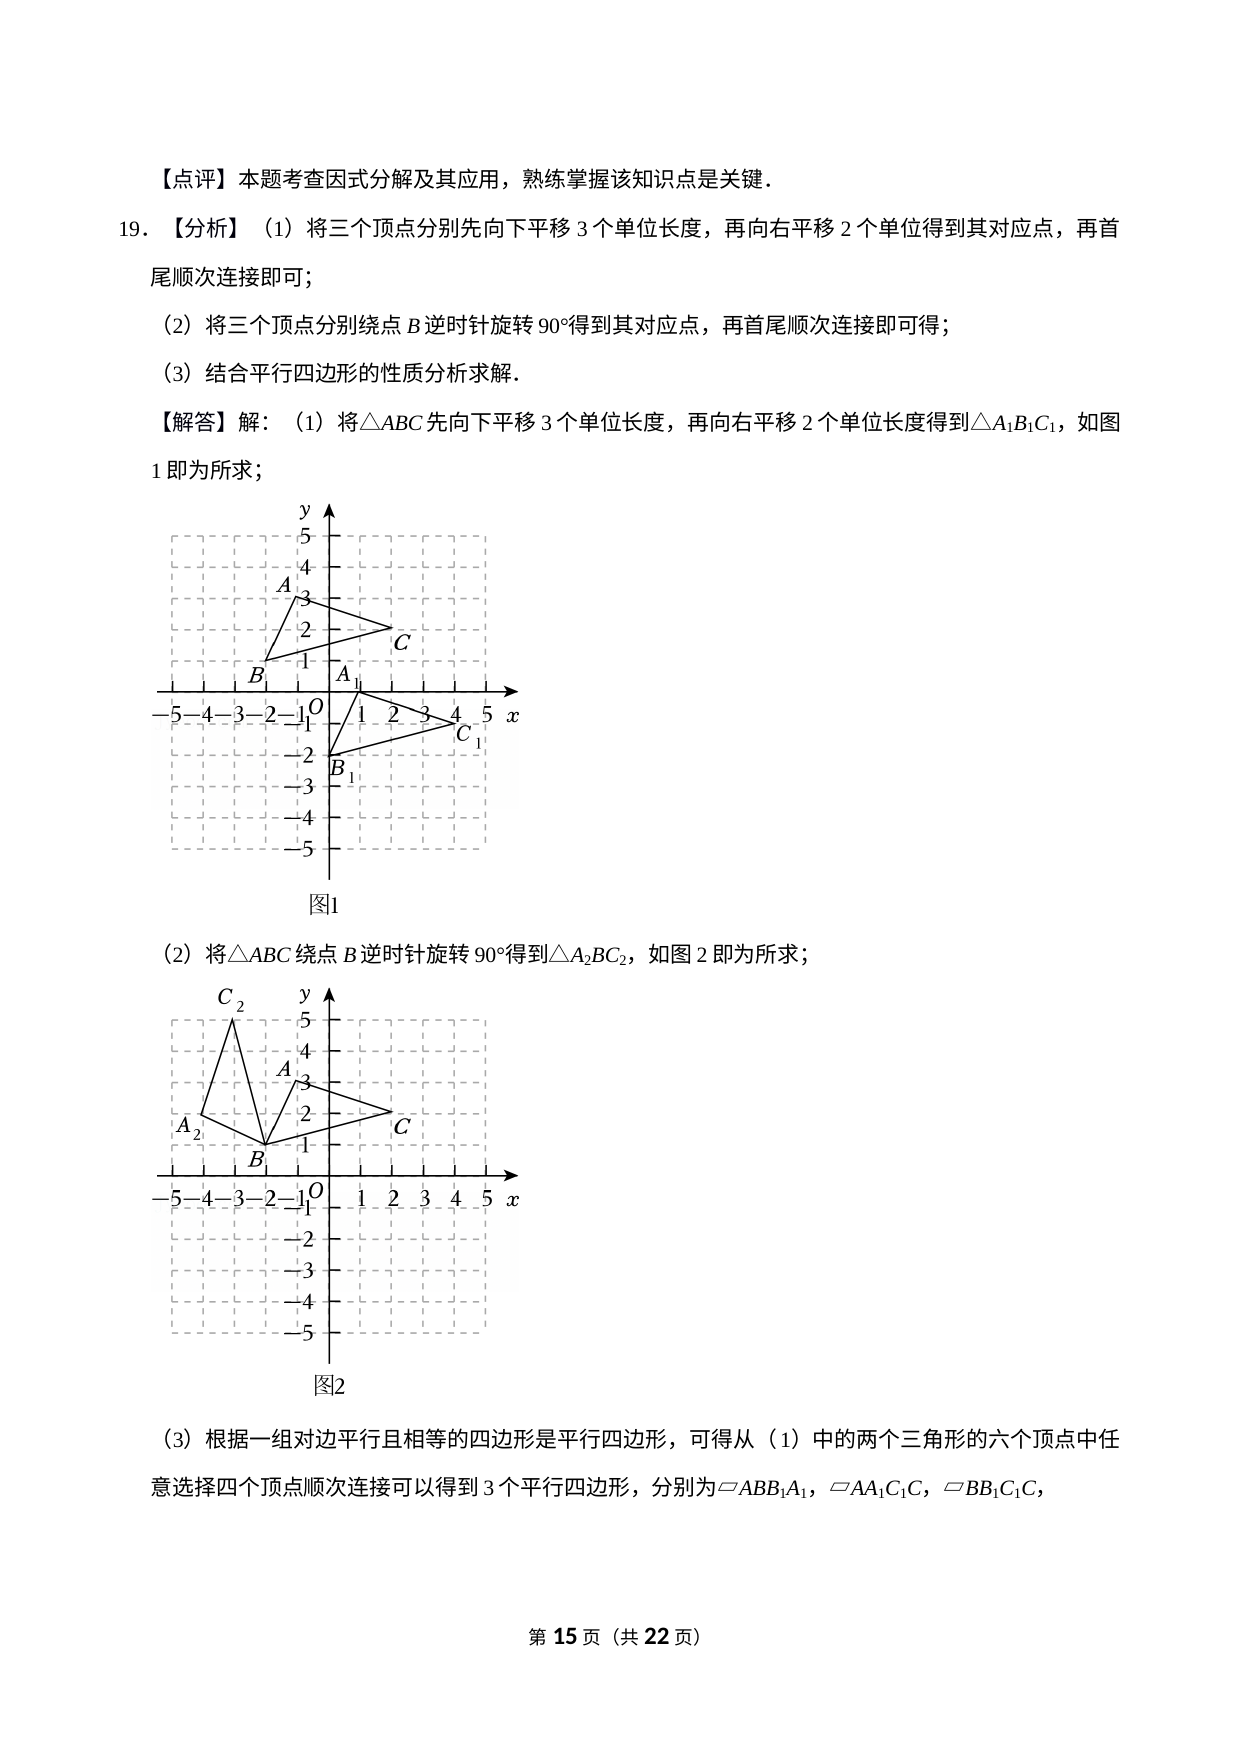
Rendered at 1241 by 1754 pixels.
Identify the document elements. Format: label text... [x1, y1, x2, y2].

text （3）结合平行四边形的性质分析求解． [151, 356, 1122, 388]
text 【解答】解：（1）将△ABC先向下平移3个单位长度，再向右平移2个单位长度得到△A1B1C1，如图1即为所求； [151, 404, 1122, 485]
text （3）根据一组对边平行且相等的四边形是平行四边形，可得从（1）中的两个三角形的六个顶点中任意选择四个顶点顺次连接可以得到3个平行四边形，分别为▱ABB1A1，▱AA1C1C，▱BB1C1C， [151, 1421, 1122, 1502]
text 19．【分析】（1）将三个顶点分别先向下平移3个单位长度，再向右平移2个单位得到其对应点，再首尾顺次连接即可； [118, 210, 1122, 292]
text （2）将三个顶点分别绕点B逆时针旋转90°得到其对应点，再首尾顺次连接即可得； [151, 307, 1122, 340]
text （2）将△ABC绕点B逆时针旋转90°得到△A2BC2，如图2即为所求； [151, 937, 1122, 969]
text 【点评】本题考查因式分解及其应用，熟练掌握该知识点是关键． [151, 162, 1122, 194]
